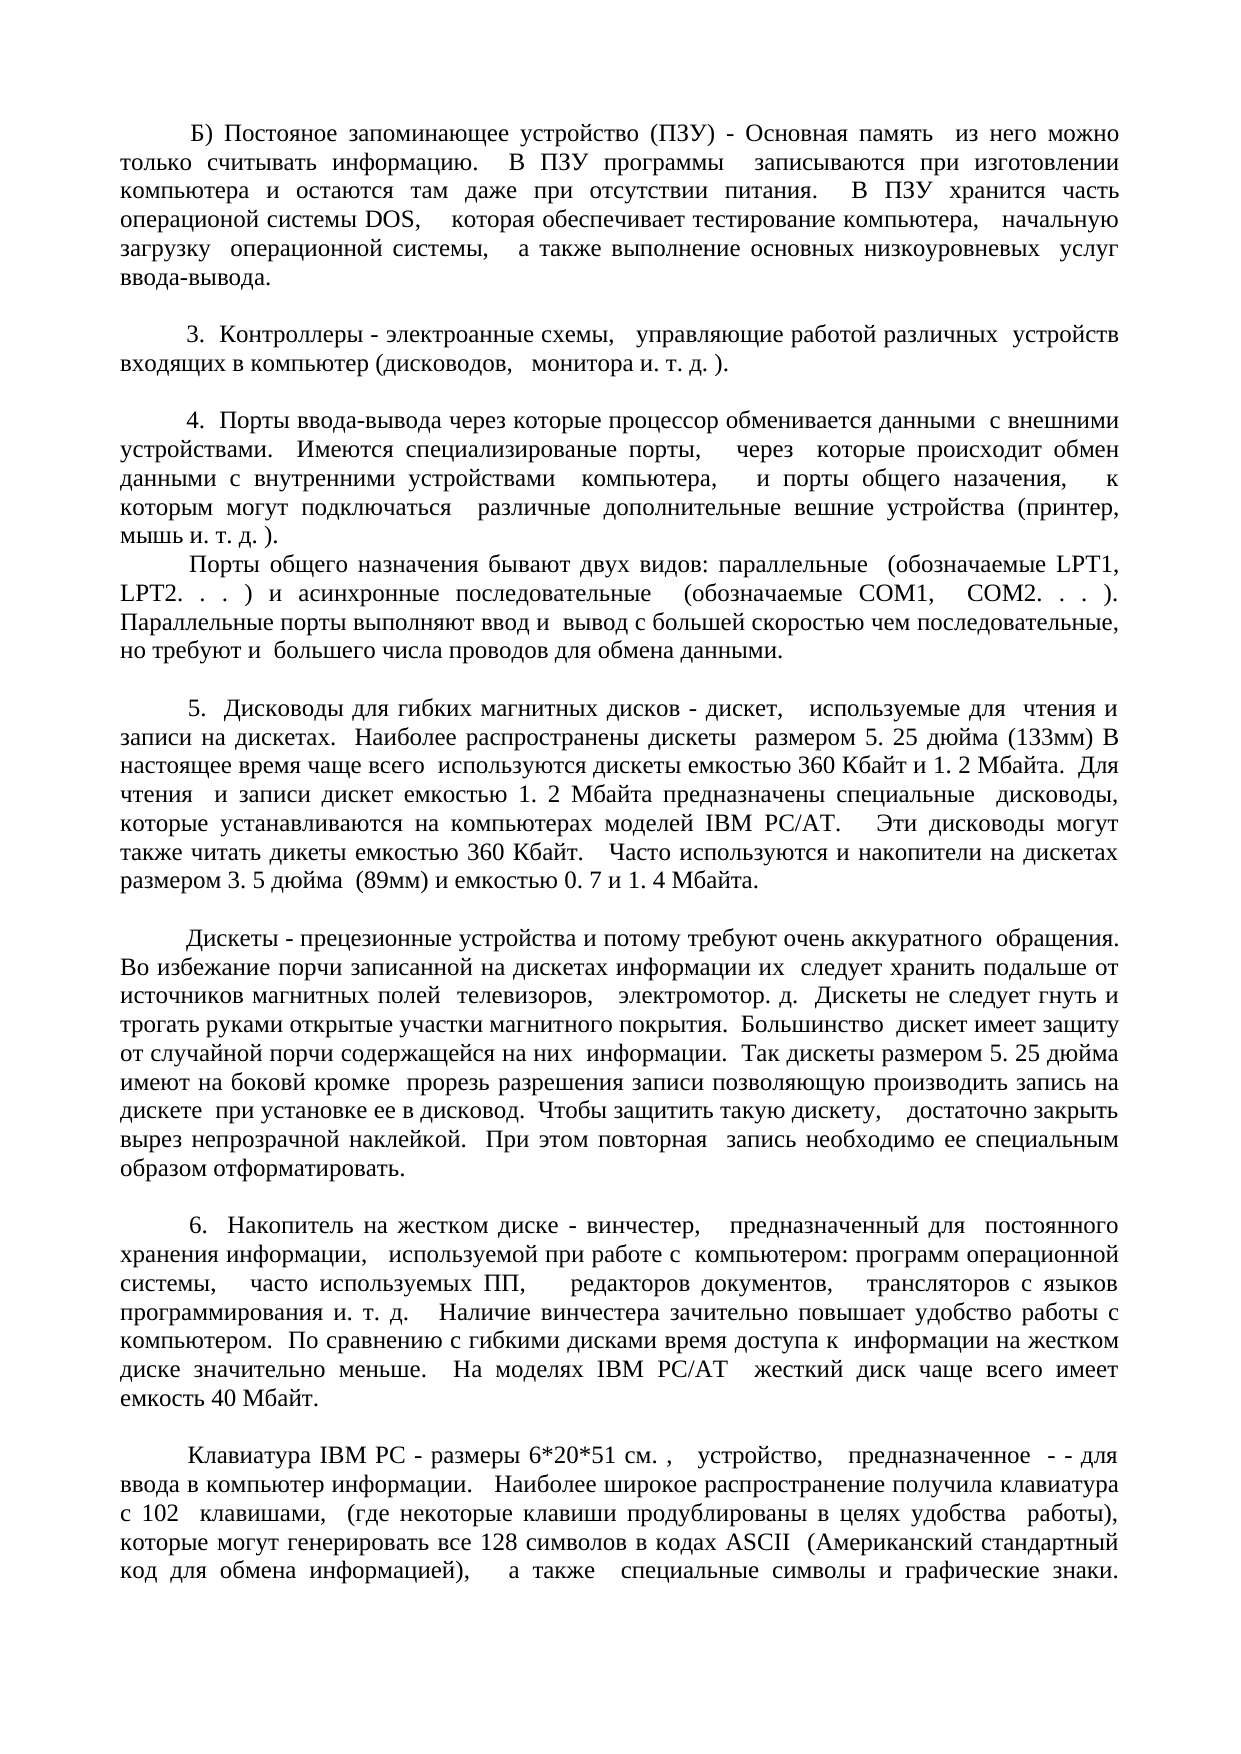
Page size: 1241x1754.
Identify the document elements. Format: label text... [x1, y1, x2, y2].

text 5. Дисководы для гибких магнитных дисков - дискет, используемые для чтения и записи на дискетах. Наиболее распространены дискеты размером 5. 25 дюйма (133мм) В настоящее время чаще всего используются дискеты емкостью 360 Кбайт и 1. 2 Мбайта. Для чтения и записи дискет емкостью 1. 2 Мбайта предназначены специальные дисководы, которые устанавливаются на компьютерах моделей IBM PC/AT. Эти дисководы могут также читать дикеты емкостью 360 Кбайт. Часто используются и накопители на дискетах размером 3. 5 дюйма (89мм) и емкостью 0. 7 и 1. 4 Мбайта. [120, 693, 1120, 894]
text 6. Накопитель на жестком диске - винчестер, предназначенный для постоянного хранения информации, используемой при работе с компьютером: программ операционной системы, часто используемых ПП, редакторов документов, трансляторов с языков программирования и. т. д. Наличие винчестера зачительно повышает удобство работы с компьютером. По сравнению с гибкими дисками время доступа к информации на жестком диске значительно меньше. На моделях IBM PC/AT жесткий диск чаще всего имеет емкость 40 Мбайт. [120, 1211, 1120, 1412]
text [120, 1441, 1120, 1584]
text Б) Постояное запоминающее устройство (ПЗУ) - Основная память из него можно только считывать информацию. В ПЗУ программы записываются при изготовлении компьютера и остаются там даже при отсутствии питания. В ПЗУ хранится часть операционой системы DOS, которая обеспечивает тестирование компьютера, начальную загрузку операционной системы, а также выполнение основных низкоуровневых услуг ввода-вывода. [120, 118, 1120, 291]
text Порты общего назначения бывают двух видов: параллельные (обозначаемые LPT1, LPT2. . . ) и асинхронные последовательные (обозначаемые COM1, COM2. . . ). Параллельные порты выполняют ввод и вывод с большей скоростью чем последовательные, но требуют и большего числа проводов для обмена данными. [120, 549, 1120, 664]
text 3. Контроллеры - электроанные схемы, управляющие работой различных устройств входящих в компьютер (дисководов, монитора и. т. д. ). [120, 319, 1120, 377]
text Дискеты - прецезионные устройства и потому требуют очень аккуратного обращения. Во избежание порчи записанной на дискетах информации их следует хранить подальше от источников магнитных полей телевизоров, электромотор. д. Дискеты не следует гнуть и трогать руками открытые участки магнитного покрытия. Большинство дискет имеет защиту от случайной порчи содержащейся на них информации. Так дискеты размером 5. 25 дюйма имеют на боковй кромке прорезь разрешения записи позволяющую производить запись на дискете при установке ее в дисковод. Чтобы защитить такую дискету, достаточно закрыть вырез непрозрачной наклейкой. При этом повторная запись необходимо ее специальным образом отформатировать. [120, 923, 1120, 1182]
text 4. Порты ввода-вывода через которые процессор обменивается данными с внешними устройствами. Имеются специализированые порты, через которые происходит обмен данными с внутренними устройствами компьютера, и порты общего назачения, к которым могут подключаться различные дополнительные вешние устройства (принтер, мышь и. т. д. ). [120, 406, 1120, 549]
